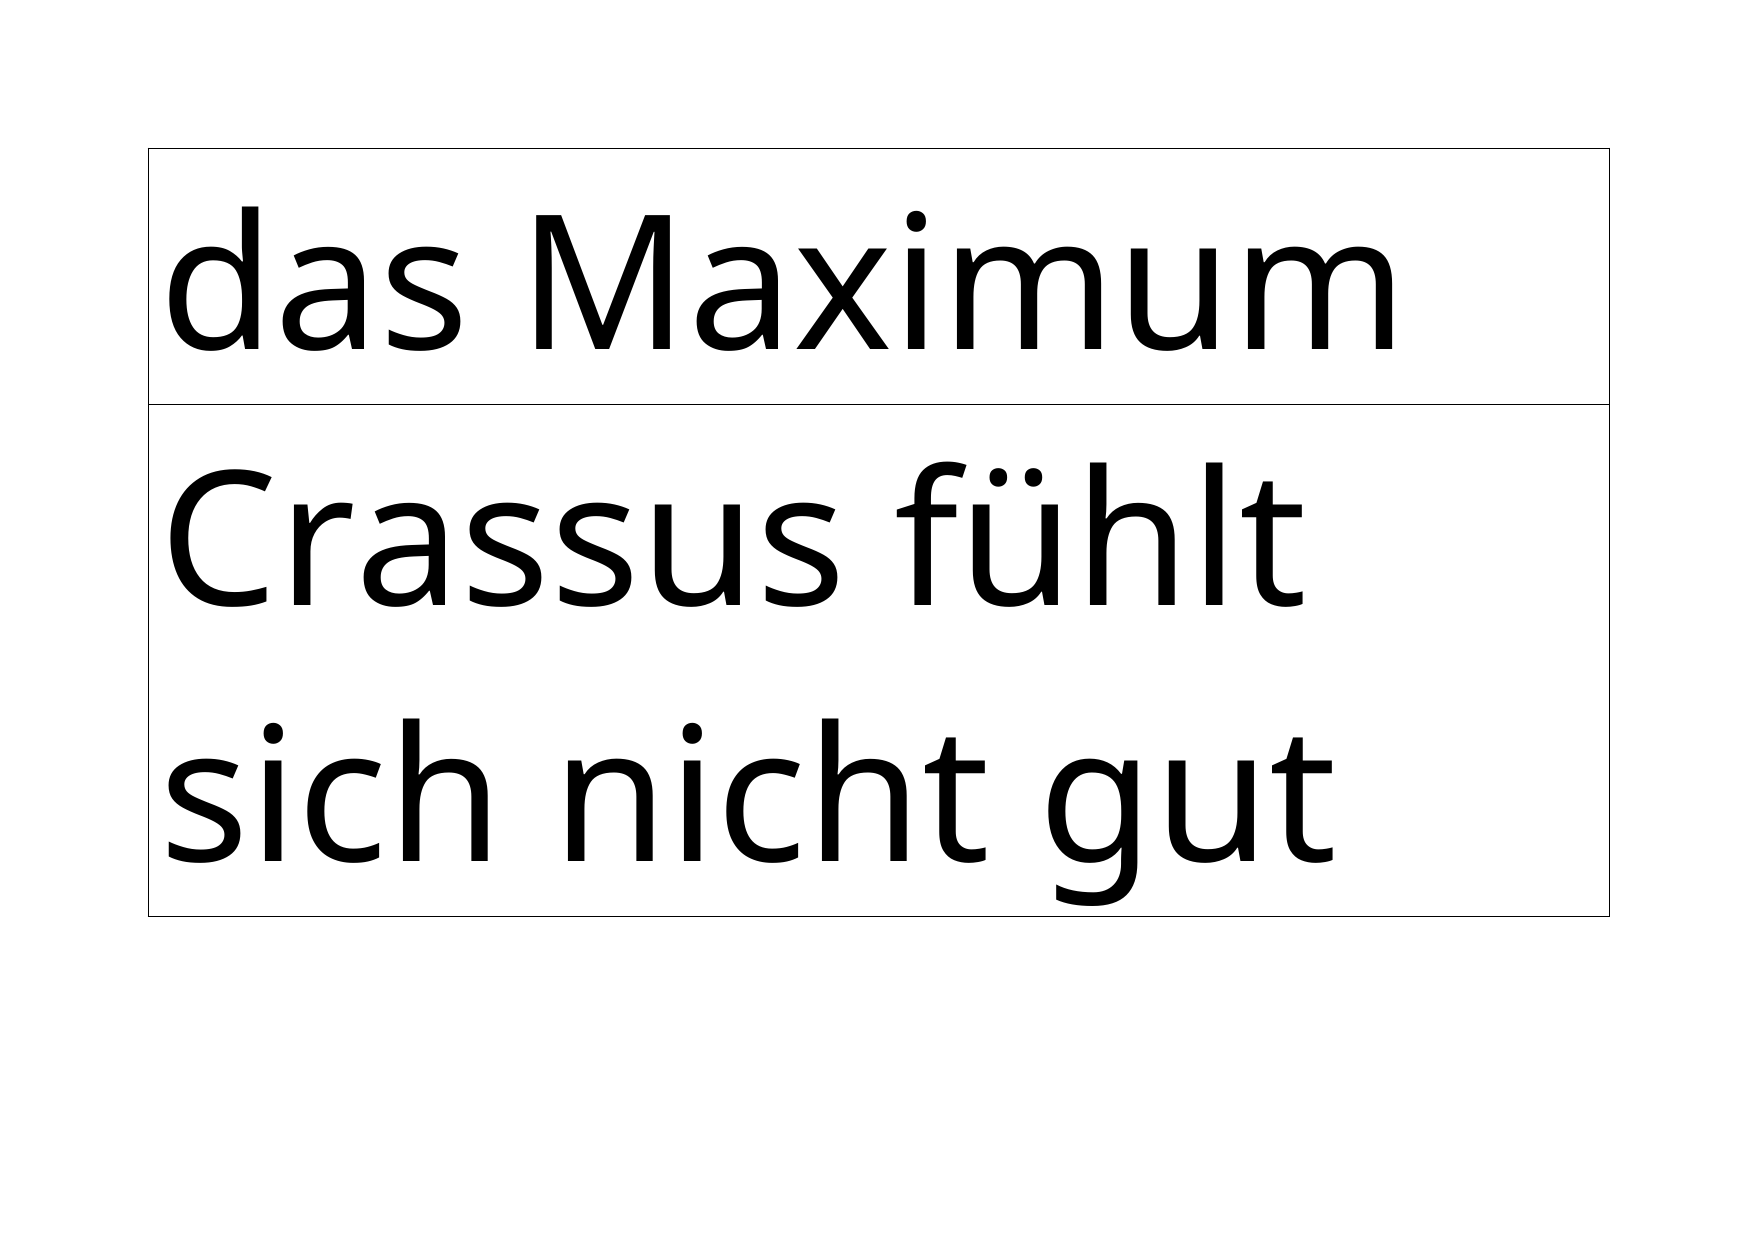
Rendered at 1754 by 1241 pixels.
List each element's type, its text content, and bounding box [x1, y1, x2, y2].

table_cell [149, 149, 1609, 404]
table_cell Crassus fühlt sich nicht gut [149, 405, 1609, 916]
